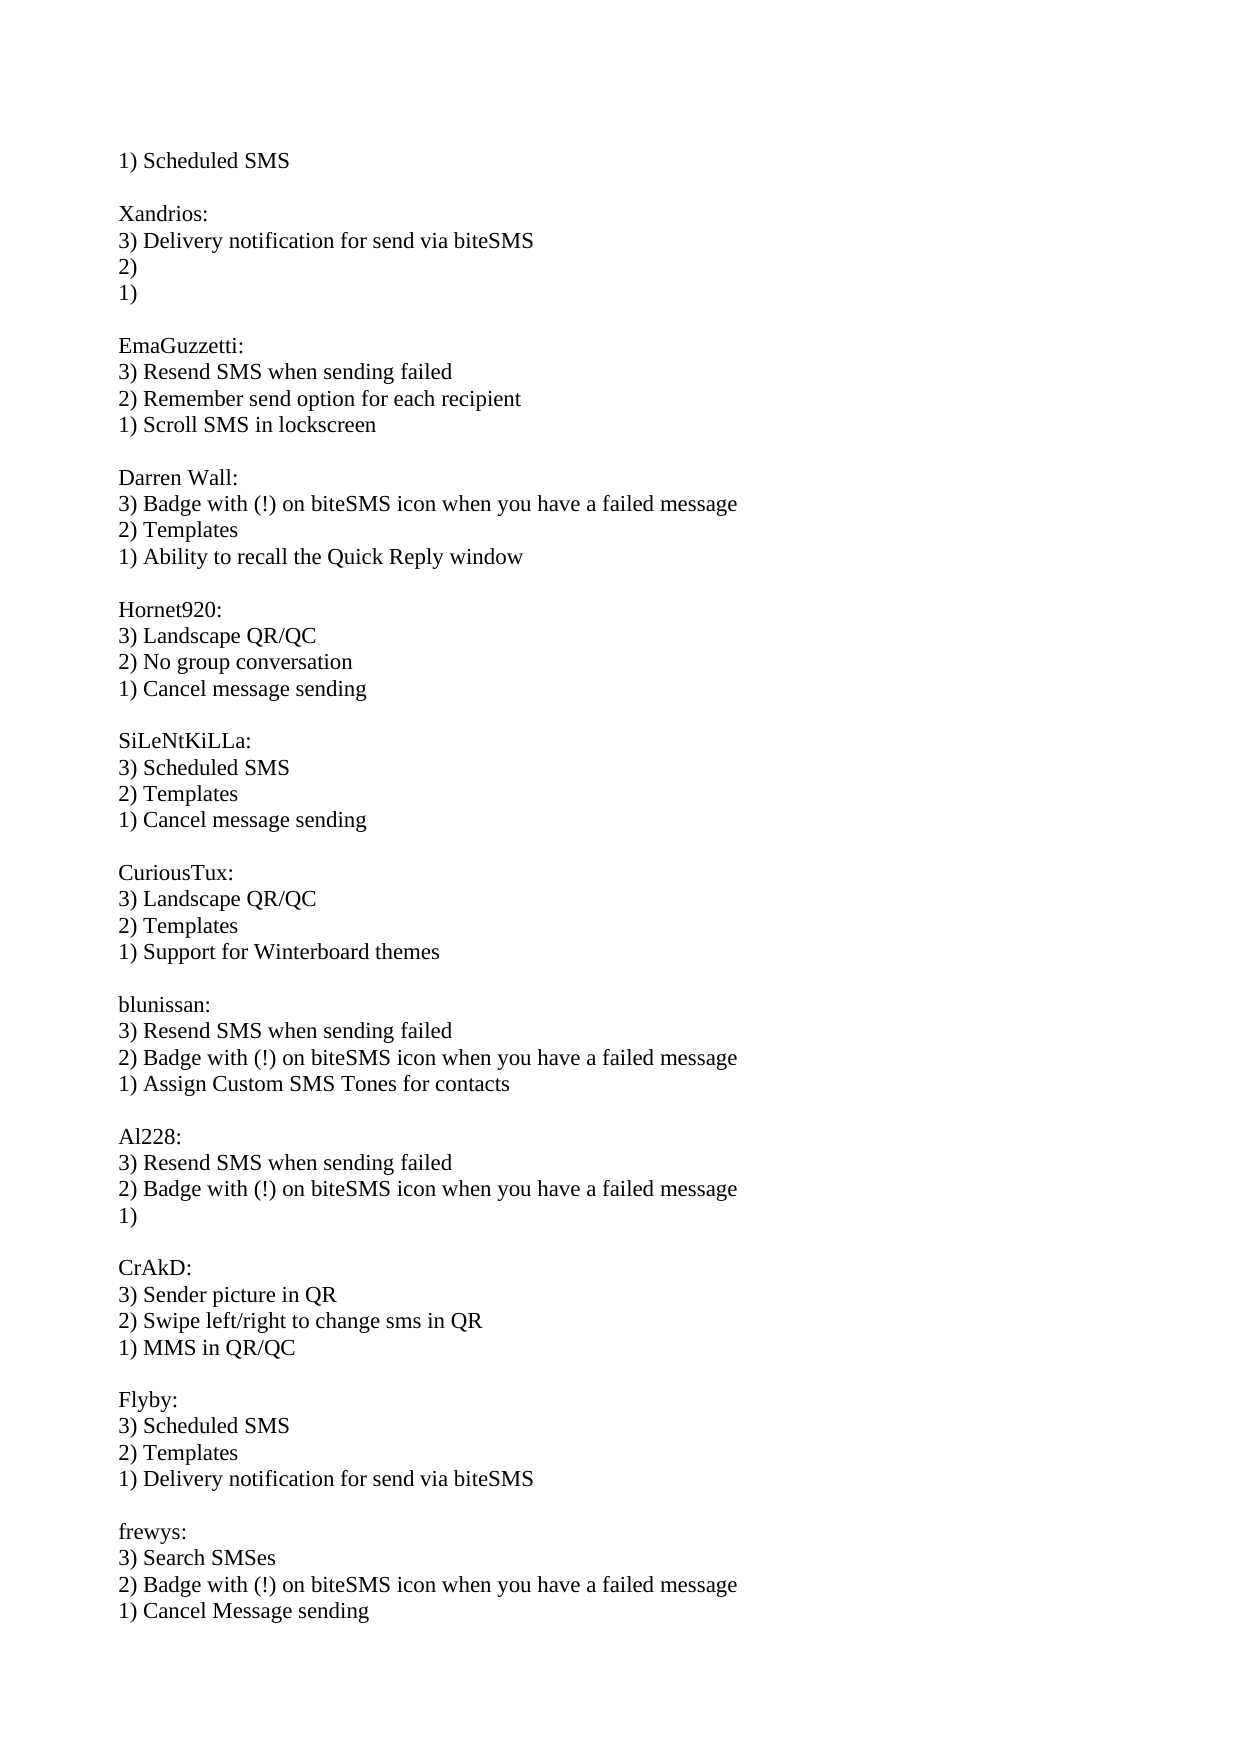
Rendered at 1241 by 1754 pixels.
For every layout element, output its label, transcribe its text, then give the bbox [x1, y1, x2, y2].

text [118, 227, 1122, 253]
text Flyby: [118, 1386, 1122, 1413]
text 2) Templates [118, 517, 1122, 543]
text 2) Badge with (!) on biteSMS icon when you have a failed message [118, 1175, 1122, 1202]
text 3) Sender picture in QR [118, 1281, 1122, 1307]
text blunissan: [118, 991, 1122, 1017]
text 1) Scroll SMS in lockscreen [118, 411, 1122, 437]
text 1) Cancel message sending [118, 806, 1122, 833]
text Darren Wall: [118, 464, 1122, 490]
text SiLeNtKiLLa: [118, 727, 1122, 754]
text frewys: [118, 1518, 1122, 1544]
text 3) Landscape QR/QC [118, 886, 1122, 912]
text 3) Search SMSes [118, 1544, 1122, 1571]
text CuriousTux: [118, 859, 1122, 886]
text 3) Scheduled SMS [118, 754, 1122, 780]
text 1) [118, 279, 1122, 306]
text Al228: [118, 1123, 1122, 1149]
text 2) Templates [118, 1439, 1122, 1465]
text 2) Swipe left/right to change sms in QR [118, 1307, 1122, 1333]
text 3) Badge with (!) on biteSMS icon when you have a failed message [118, 490, 1122, 517]
text 3) Scheduled SMS [118, 1413, 1122, 1439]
text 1) Ability to recall the Quick Reply window [118, 543, 1122, 569]
text 1) Cancel message sending [118, 675, 1122, 701]
text 1) Cancel Message sending [118, 1597, 1122, 1623]
text 2) Badge with (!) on biteSMS icon when you have a failed message [118, 1044, 1122, 1070]
text 2) Templates [118, 780, 1122, 806]
text Hornet920: [118, 596, 1122, 622]
text CrAkD: [118, 1254, 1122, 1281]
text 1) Scheduled SMS [118, 148, 1122, 174]
text 2) Remember send option for each recipient [118, 385, 1122, 411]
text 2) Badge with (!) on biteSMS icon when you have a failed message [118, 1571, 1122, 1597]
text 3) Landscape QR/QC [118, 622, 1122, 648]
text 1) [118, 1202, 1122, 1228]
text 3) Resend SMS when sending failed [118, 1149, 1122, 1175]
text 1) Support for Winterboard themes [118, 938, 1122, 964]
text 1) Delivery notification for send via biteSMS [118, 1465, 1122, 1492]
text 1) Assign Custom SMS Tones for contacts [118, 1070, 1122, 1096]
text 3) Resend SMS when sending failed [118, 358, 1122, 385]
text 2) No group conversation [118, 648, 1122, 675]
text EmaGuzzetti: [118, 332, 1122, 358]
text 3) Resend SMS when sending failed [118, 1017, 1122, 1044]
text 1) MMS in QR/QC [118, 1333, 1122, 1360]
text Xandrios: [118, 200, 1122, 227]
text 2) Templates [118, 912, 1122, 938]
text 2) [118, 253, 1122, 279]
